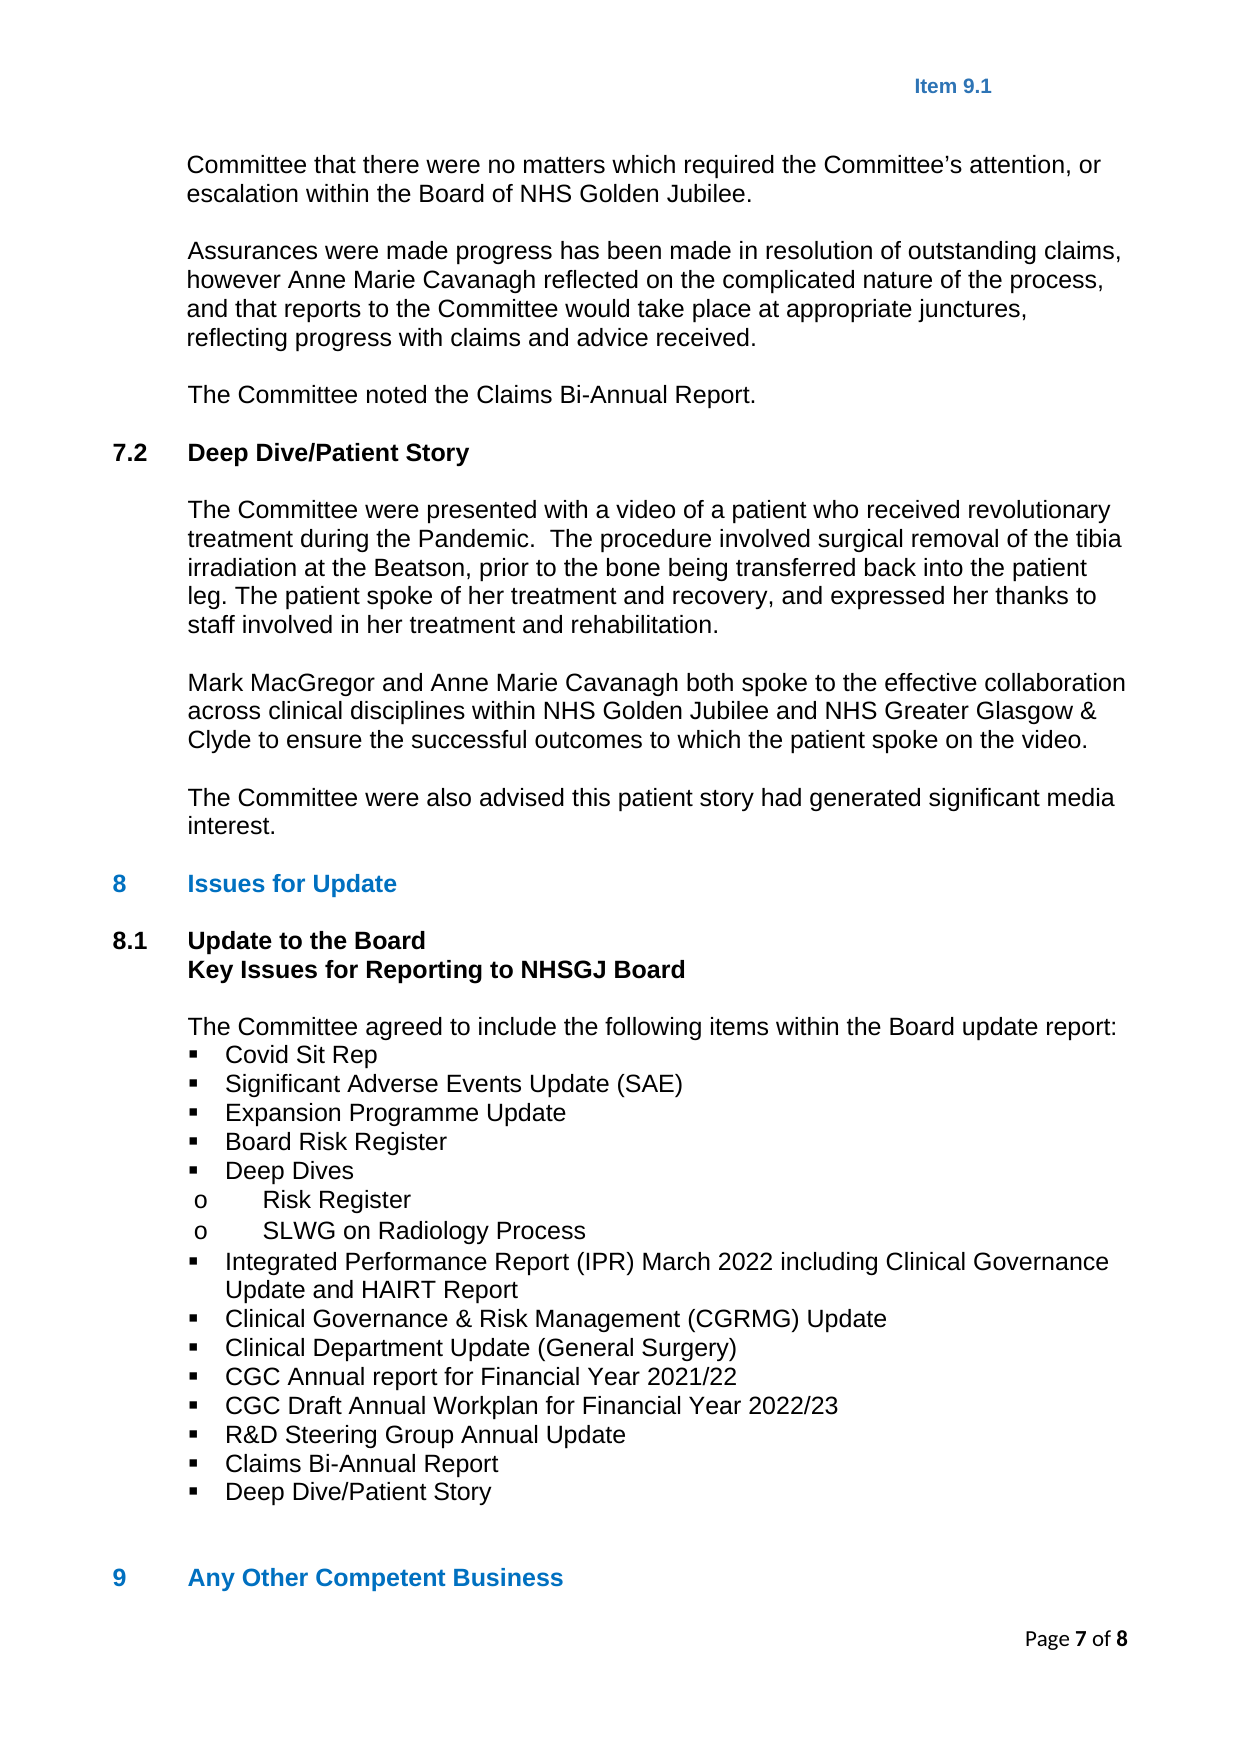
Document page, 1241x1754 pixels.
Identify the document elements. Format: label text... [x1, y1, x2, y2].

list 8 Issues for Update [112, 869, 1128, 926]
list Assurances were made progress has been made in resolution of outstanding claims, however Anne Marie Cavanagh reflected on the complicated nature of the process, and that reports to the Committee would take place at appropriate junctures, reflecting progress with claims and advice received. [186, 236, 1128, 351]
list Integrated Performance Report (IPR) March 2022 including Clinical Governance Update and HAIRT Report [187, 1247, 1128, 1304]
list Clinical Governance & Risk Management (CGRMG) Update [187, 1304, 1128, 1333]
list The Committee were also advised this patient story had generated significant media interest. [187, 782, 1128, 840]
list Deep Dives [187, 1156, 1128, 1185]
list Board Risk Register [187, 1127, 1128, 1156]
list CGC Draft Annual Workplan for Financial Year 2022/23 [187, 1391, 1128, 1420]
list Risk Register [187, 1185, 1128, 1216]
list SLWG on Radiology Process [187, 1216, 1128, 1247]
text 7.2 Deep Dive/Patient Story [112, 437, 1128, 466]
text The Committee noted the Claims Bi-Annual Report. [112, 380, 1128, 409]
list Clinical Department Update (General Surgery) [187, 1333, 1128, 1362]
list Covid Sit Rep [187, 1041, 1128, 1069]
list Claims Bi-Annual Report [187, 1448, 1128, 1477]
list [186, 150, 1128, 207]
text 9 Any Other Competent Business [112, 1563, 1128, 1592]
list The Committee were presented with a video of a patient who received revolutionary treatment during the Pandemic. The procedure involved surgical removal of the tibia irradiation at the Beatson, prior to the bone being transferred back into the patient leg. The patient spoke of her treatment and recovery, and expressed her thanks to staff involved in her treatment and rehabilitation. [187, 495, 1128, 639]
list R&D Steering Group Annual Update [187, 1420, 1128, 1448]
text Key Issues for Reporting to NHSGJ Board [112, 955, 1128, 1012]
list CGC Annual report for Financial Year 2021/22 [187, 1362, 1128, 1391]
list Significant Adverse Events Update (SAE) [187, 1069, 1128, 1098]
text 8.1 Update to the Board [112, 926, 1128, 955]
list Expansion Programme Update [187, 1098, 1128, 1127]
text The Committee agreed to include the following items within the Board update report: [112, 1012, 1128, 1041]
list Mark MacGregor and Anne Marie Cavanagh both spoke to the effective collaboration across clinical disciplines within NHS Golden Jubilee and NHS Greater Glasgow & Clyde to ensure the successful outcomes to which the patient spoke on the video. [187, 667, 1128, 754]
list Deep Dive/Patient Story [187, 1477, 1128, 1506]
